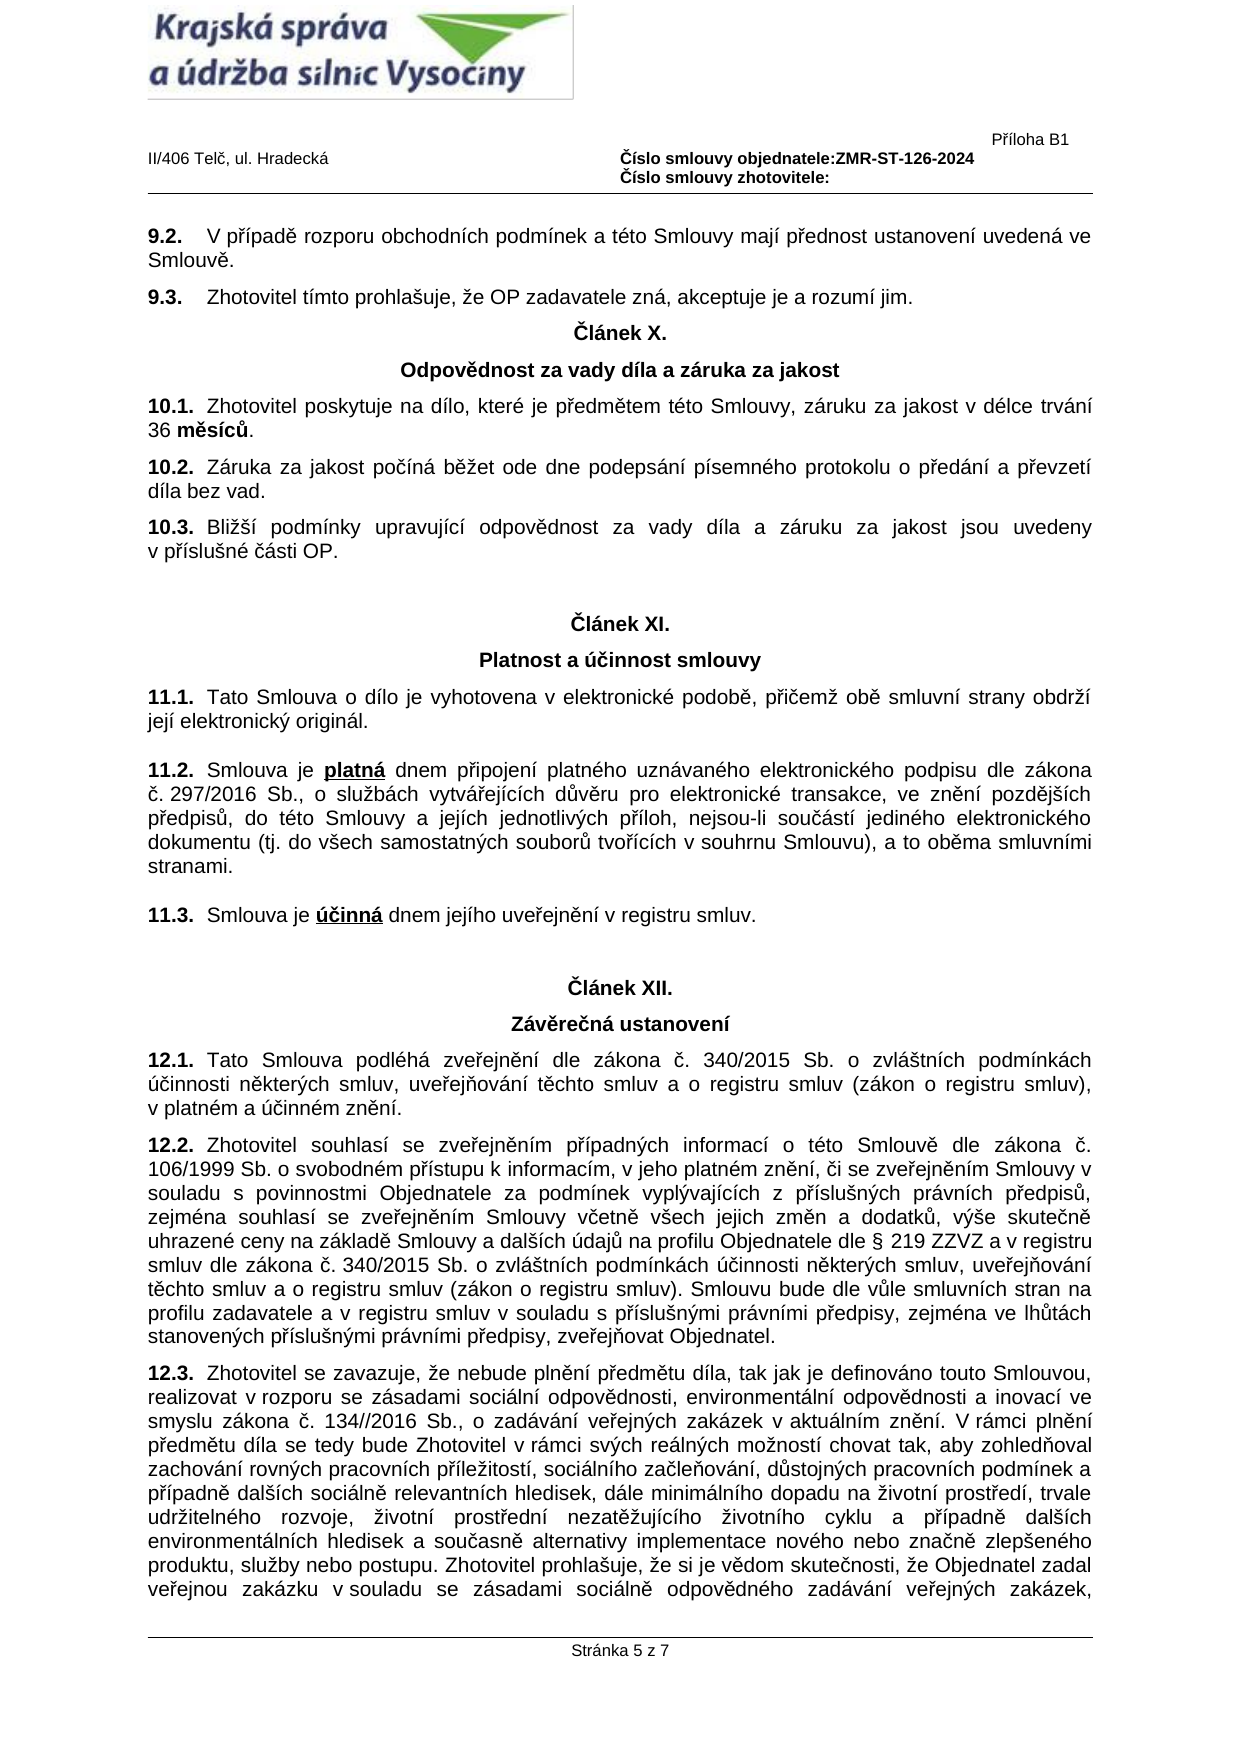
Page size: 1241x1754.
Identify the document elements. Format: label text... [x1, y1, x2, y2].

subtitle Závěrečná ustanovení [148, 1012, 1093, 1036]
list Zhotovitel poskytuje na dílo, které je předmětem této Smlouvy, záruku za jakost v délce trvání 36 měsíců. [148, 394, 1093, 442]
picture [147, 5, 574, 101]
text Článek X. [148, 321, 1093, 345]
list Bližší podmínky upravující odpovědnost za vady díla a záruku za jakost jsou uvedeny v příslušné části OP. [148, 515, 1093, 563]
list Zhotovitel tímto prohlašuje, že OP zadavatele zná, akceptuje je a rozumí jim. [148, 285, 1093, 309]
subtitle Platnost a účinnost smlouvy [148, 648, 1093, 672]
text Článek XII. [148, 975, 1093, 999]
list Zhotovitel souhlasí se zveřejněním případných informací o této Smlouvě dle zákona č. 106/1999 Sb. o svobodném přístupu k informacím, v jeho platném znění, či se zveřejněním Smlouvy v souladu s povinnostmi Objednatele za podmínek vyplývajících z příslušných právních předpisů, zejména souhlasí se zveřejněním Smlouvy včetně všech jejich změn a dodatků, výše skutečně uhrazené ceny na základě Smlouvy a dalších údajů na profilu Objednatele dle § 219 ZZVZ a v registru smluv dle zákona č. 340/2015 Sb. o zvláštních podmínkách účinnosti některých smluv, uveřejňování těchto smluv a o registru smluv (zákon o registru smluv). Smlouvu bude dle vůle smluvních stran na profilu zadavatele a v registru smluv v souladu s příslušnými právními předpisy, zejména ve lhůtách stanovených příslušnými právními předpisy, zveřejňovat Objednatel. [148, 1133, 1093, 1348]
list Smlouva je účinná dnem jejího uveřejnění v registru smluv. [148, 902, 1093, 926]
list Záruka za jakost počíná běžet ode dne podepsání písemného protokolu o předání a převzetí díla bez vad. [148, 454, 1093, 502]
text Článek XI. [148, 612, 1093, 636]
list Smlouva je platná dnem připojení platného uznávaného elektronického podpisu dle zákona č. 297/2016 Sb., o službách vytvářejících důvěru pro elektronické transakce, ve znění pozdějších předpisů, do této Smlouvy a jejích jednotlivých příloh, nejsou-li součástí jediného elektronického dokumentu (tj. do všech samostatných souborů tvořících v souhrnu Smlouvu), a to oběma smluvními stranami. [148, 758, 1093, 877]
subtitle Odpovědnost za vady díla a záruka za jakost [148, 358, 1093, 382]
list Tato Smlouva podléhá zveřejnění dle zákona č. 340/2015 Sb. o zvláštních podmínkách účinnosti některých smluv, uveřejňování těchto smluv a o registru smluv (zákon o registru smluv), v platném a účinném znění. [148, 1048, 1093, 1120]
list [148, 1361, 1093, 1600]
list Tato Smlouva o dílo je vyhotovena v elektronické podobě, přičemž obě smluvní strany obdrží její elektronický originál. [148, 685, 1093, 733]
list V případě rozporu obchodních podmínek a této Smlouvy mají přednost ustanovení uvedená ve Smlouvě. [148, 224, 1093, 272]
